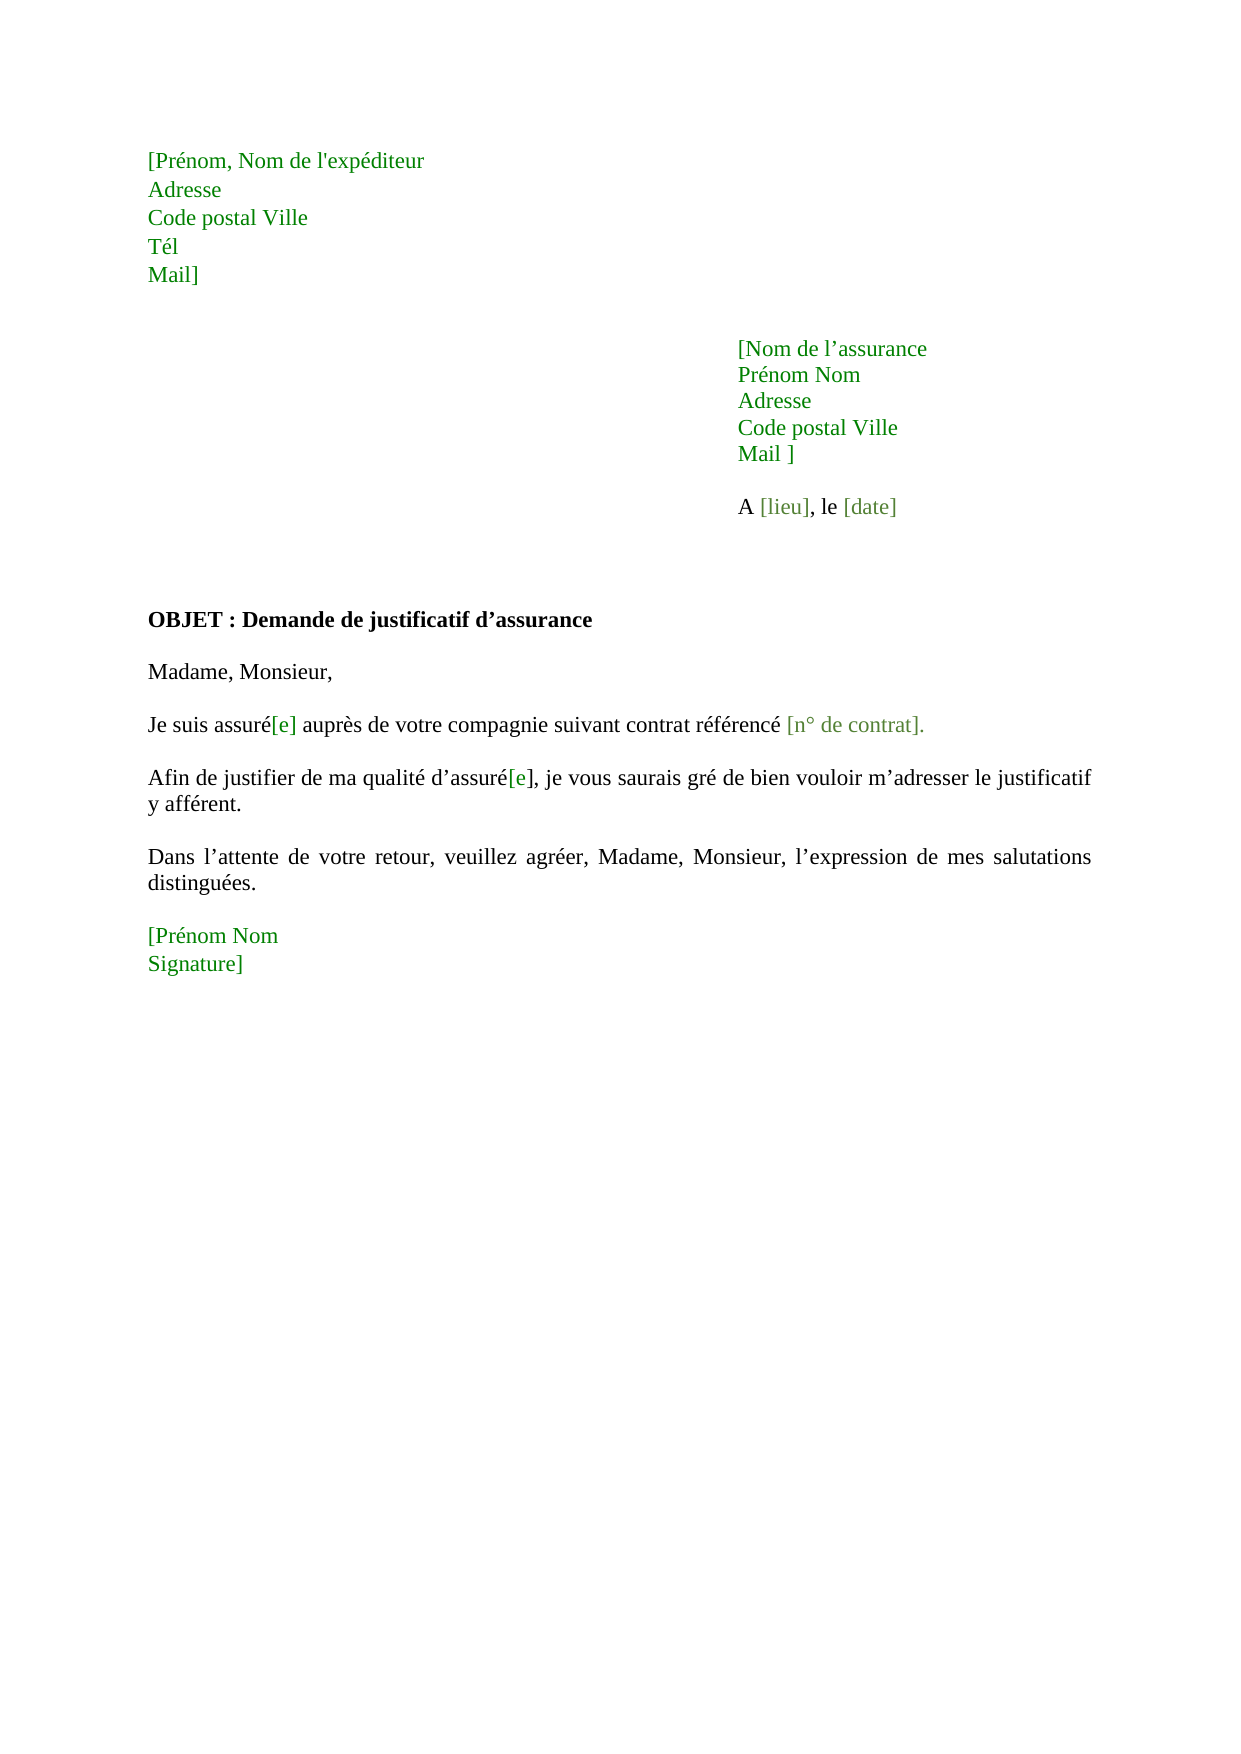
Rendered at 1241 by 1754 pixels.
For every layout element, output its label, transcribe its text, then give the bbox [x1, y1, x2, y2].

text [Nom de l’assurance [664, 335, 1093, 361]
text Signature] [148, 950, 1093, 977]
text Dans l’attente de votre retour, veuillez agréer, Madame, Monsieur, l’expression de mes salutations distinguées. [148, 843, 1093, 896]
text Je suis assuré[e] auprès de votre compagnie suivant contrat référencé [n° de contrat]. [148, 711, 1093, 737]
text OBJET : Demande de justificatif d’assurance [148, 606, 1093, 632]
text Adresse [664, 388, 1093, 414]
text Afin de justifier de ma qualité d’assuré[e], je vous saurais gré de bien vouloir m’adresser le justificatif y afférent. [148, 764, 1093, 816]
text [Prénom Nom [148, 922, 1093, 948]
text A [lieu], le [date] [664, 493, 1093, 519]
text [Prénom, Nom de l'expéditeur [148, 148, 1093, 174]
text Code postal Ville Mail ] [738, 414, 1093, 467]
text Madame, Monsieur, [148, 658, 1093, 685]
text Tél [148, 233, 1093, 259]
text Mail] [148, 261, 1093, 288]
text Prénom Nom [664, 361, 1093, 388]
text Code postal Ville [148, 204, 1093, 231]
text Adresse [148, 176, 1093, 202]
